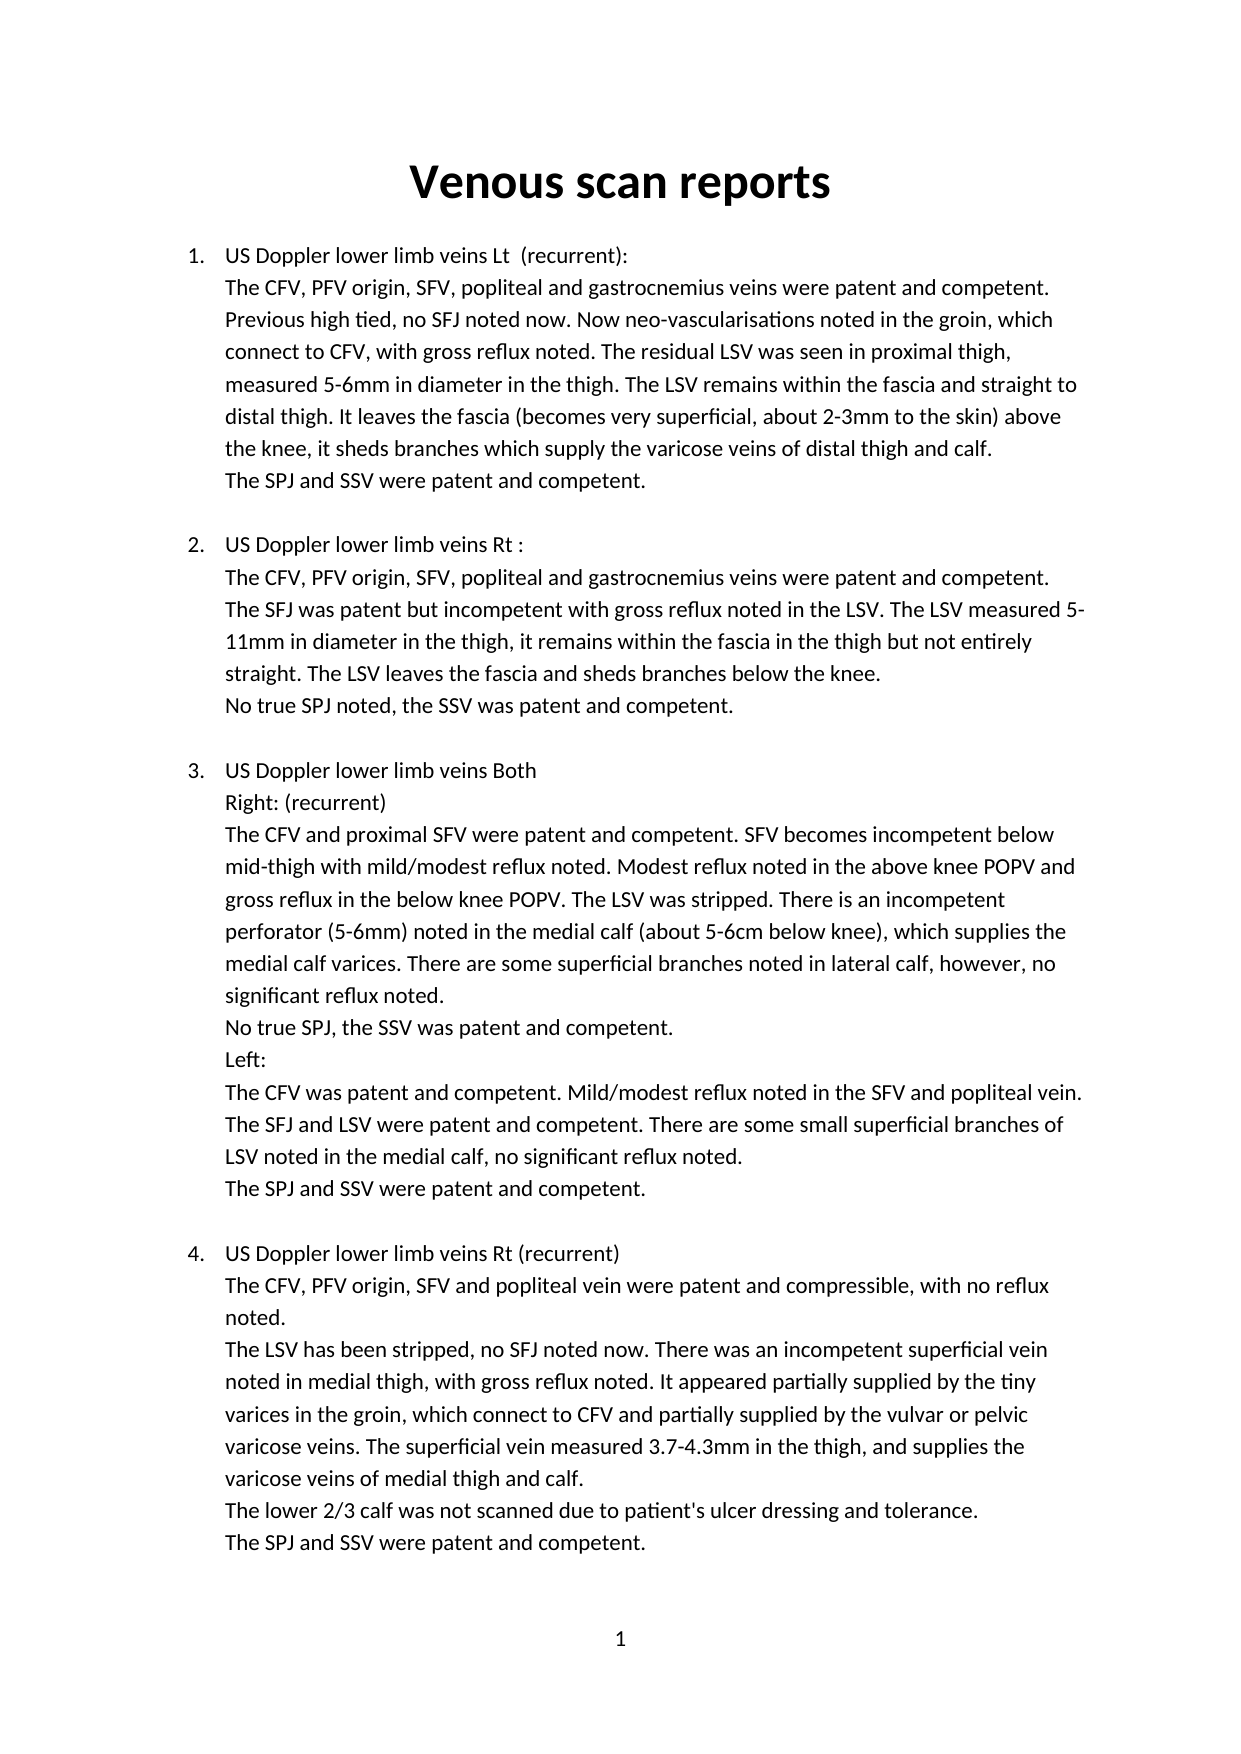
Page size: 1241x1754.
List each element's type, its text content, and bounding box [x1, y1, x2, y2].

list US Doppler lower limb veins Rt : [187, 531, 1090, 559]
list US Doppler lower limb veins Lt (recurrent): [187, 241, 1090, 269]
text Venous scan reports [150, 150, 1090, 211]
list The CFV, PFV origin, SFV, popliteal and gastrocnemius veins were patent and competent. [225, 273, 1090, 301]
list No true SPJ noted, the SSV was patent and competent. [225, 692, 1090, 719]
list US Doppler lower limb veins Both [187, 756, 1090, 784]
list The CFV and proximal SFV were patent and competent. SFV becomes incompetent below mid-thigh with mild/modest reflux noted. Modest reflux noted in the above knee POPV and gross reflux in the below knee POPV. The LSV was stripped. There is an incompetent perforator (5-6mm) noted in the medial calf (about 5-6cm below knee), which supplies the medial calf varices. There are some superficial branches noted in lateral calf, however, no significant reflux noted. [225, 820, 1090, 1009]
list The SFJ and LSV were patent and competent. There are some small superficial branches of LSV noted in the medial calf, no significant reflux noted. [225, 1110, 1090, 1170]
list Left: [225, 1046, 1090, 1074]
list US Doppler lower limb veins Rt (recurrent) [187, 1239, 1090, 1267]
list The SFJ was patent but incompetent with gross reflux noted in the LSV. The LSV measured 5-11mm in diameter in the thigh, it remains within the fascia in the thigh but not entirely straight. The LSV leaves the fascia and sheds branches below the knee. [225, 595, 1090, 687]
list The CFV, PFV origin, SFV, popliteal and gastrocnemius veins were patent and competent. [225, 563, 1090, 591]
list The SPJ and SSV were patent and competent. [225, 1528, 1090, 1556]
list The CFV, PFV origin, SFV and popliteal vein were patent and compressible, with no reflux noted. [225, 1271, 1090, 1331]
list The SPJ and SSV were patent and competent. [225, 1174, 1090, 1202]
list The CFV was patent and competent. Mild/modest reflux noted in the SFV and popliteal vein. [225, 1078, 1090, 1106]
list The LSV has been stripped, no SFJ noted now. There was an incompetent superficial vein noted in medial thigh, with gross reflux noted. It appeared partially supplied by the tiny varices in the groin, which connect to CFV and partially supplied by the vulvar or pelvic varicose veins. The superficial vein measured 3.7-4.3mm in the thigh, and supplies the varicose veins of medial thigh and calf. [225, 1335, 1090, 1492]
list The lower 2/3 calf was not scanned due to patient's ulcer dressing and tolerance. [225, 1496, 1090, 1524]
list Previous high tied, no SFJ noted now. Now neo-vascularisations noted in the groin, which connect to CFV, with gross reflux noted. The residual LSV was seen in proximal thigh, measured 5-6mm in diameter in the thigh. The LSV remains within the fascia and straight to distal thigh. It leaves the fascia (becomes very superficial, about 2-3mm to the skin) above the knee, it sheds branches which supply the varicose veins of distal thigh and calf. [225, 305, 1090, 462]
list The SPJ and SSV were patent and competent. [225, 466, 1090, 494]
list No true SPJ, the SSV was patent and competent. [225, 1013, 1090, 1041]
list Right: (recurrent) [225, 788, 1090, 816]
